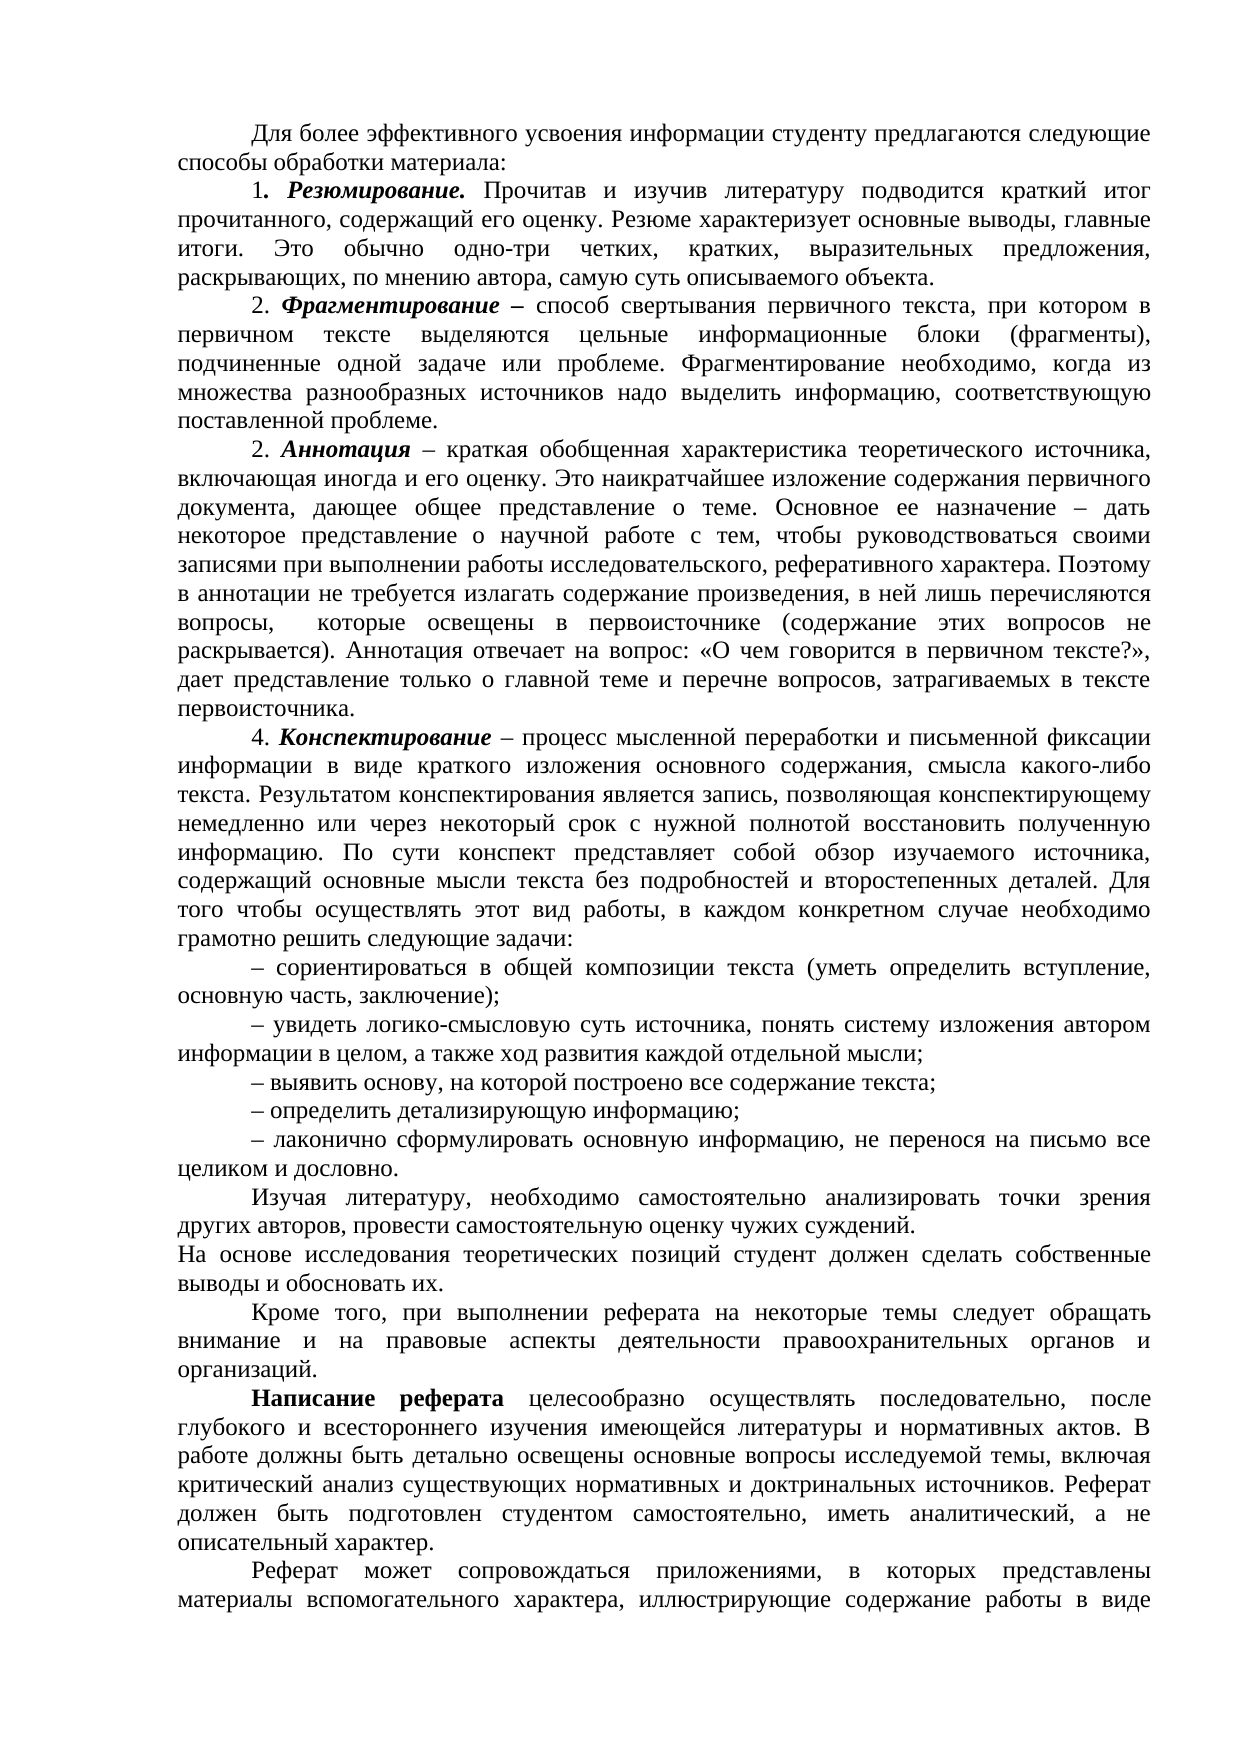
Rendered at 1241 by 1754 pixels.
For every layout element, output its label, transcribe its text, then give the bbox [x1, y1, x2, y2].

text Написание реферата целесообразно осуществлять последовательно, после глубокого и всестороннего изучения имеющейся литературы и нормативных актов. В работе должны быть детально освещены основные вопросы исследуемой темы, включая критический анализ существующих нормативных и доктринальных источников. Реферат должен быть подготовлен студентом самостоятельно, иметь аналитический, а не описательный характер. [177, 1383, 1152, 1556]
text – определить детализирующую информацию; [177, 1096, 1152, 1124]
text Кроме того, при выполнении реферата на некоторые темы следует обращать внимание и на правовые аспекты деятельности правоохранительных органов и организаций. [177, 1297, 1152, 1383]
text 2. Аннотация – краткая обобщенная характеристика теоретического источника, включающая иногда и его оценку. Это наикратчайшее изложение содержания первичного документа, дающее общее представление о теме. Основное ее назначение – дать некоторое представление о научной работе с тем, чтобы руководствоваться своими записями при выполнении работы исследовательского, реферативного характера. Поэтому в аннотации не требуется излагать содержание произведения, в ней лишь перечисляются вопросы, которые освещены в первоисточнике (содержание этих вопросов не раскрывается). Аннотация отвечает на вопрос: «О чем говорится в первичном тексте?», дает представление только о главной теме и перечне вопросов, затрагиваемых в тексте первоисточника. [177, 434, 1152, 722]
text На основе исследования теоретических позиций студент должен сделать собственные выводы и обосновать их. [177, 1239, 1152, 1297]
text – сориентироваться в общей композиции текста (уметь определить вступление, основную часть, заключение); [177, 952, 1152, 1009]
text 1. Резюмирование. Прочитав и изучив литературу подводится краткий итог прочитанного, содержащий его оценку. Резюме характеризует основные выводы, главные итоги. Это обычно одно-три четких, кратких, выразительных предложения, раскрывающих, по мнению автора, самую суть описываемого объекта. [177, 176, 1152, 291]
text – лаконично сформулировать основную информацию, не перенося на письмо все целиком и дословно. [177, 1124, 1152, 1182]
text Для более эффективного усвоения информации студенту предлагаются следующие способы обработки материала: [177, 118, 1152, 176]
text Изучая литературу, необходимо самостоятельно анализировать точки зрения других авторов, провести самостоятельную оценку чужих суждений. [177, 1182, 1152, 1239]
text – выявить основу, на которой построено все содержание текста; [177, 1067, 1152, 1096]
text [177, 1556, 1152, 1613]
text 2. Фрагментирование – способ свертывания первичного текста, при котором в первичном тексте выделяются цельные информационные блоки (фрагменты), подчиненные одной задаче или проблеме. Фрагментирование необходимо, когда из множества разнообразных источников надо выделить информацию, соответствующую поставленной проблеме. [177, 291, 1152, 434]
text – увидеть логико-смысловую суть источника, понять систему изложения автором информации в целом, а также ход развития каждой отдельной мысли; [177, 1009, 1152, 1067]
text 4. Конспектирование – процесс мысленной переработки и письменной фиксации информации в виде краткого изложения основного содержания, смысла какого-либо текста. Результатом конспектирования является запись, позволяющая конспектирующему немедленно или через некоторый срок с нужной полнотой восстановить полученную информацию. По сути конспект представляет собой обзор изучаемого источника, содержащий основные мысли текста без подробностей и второстепенных деталей. Для того чтобы осуществлять этот вид работы, в каждом конкретном случае необходимо грамотно решить следующие задачи: [177, 722, 1152, 952]
